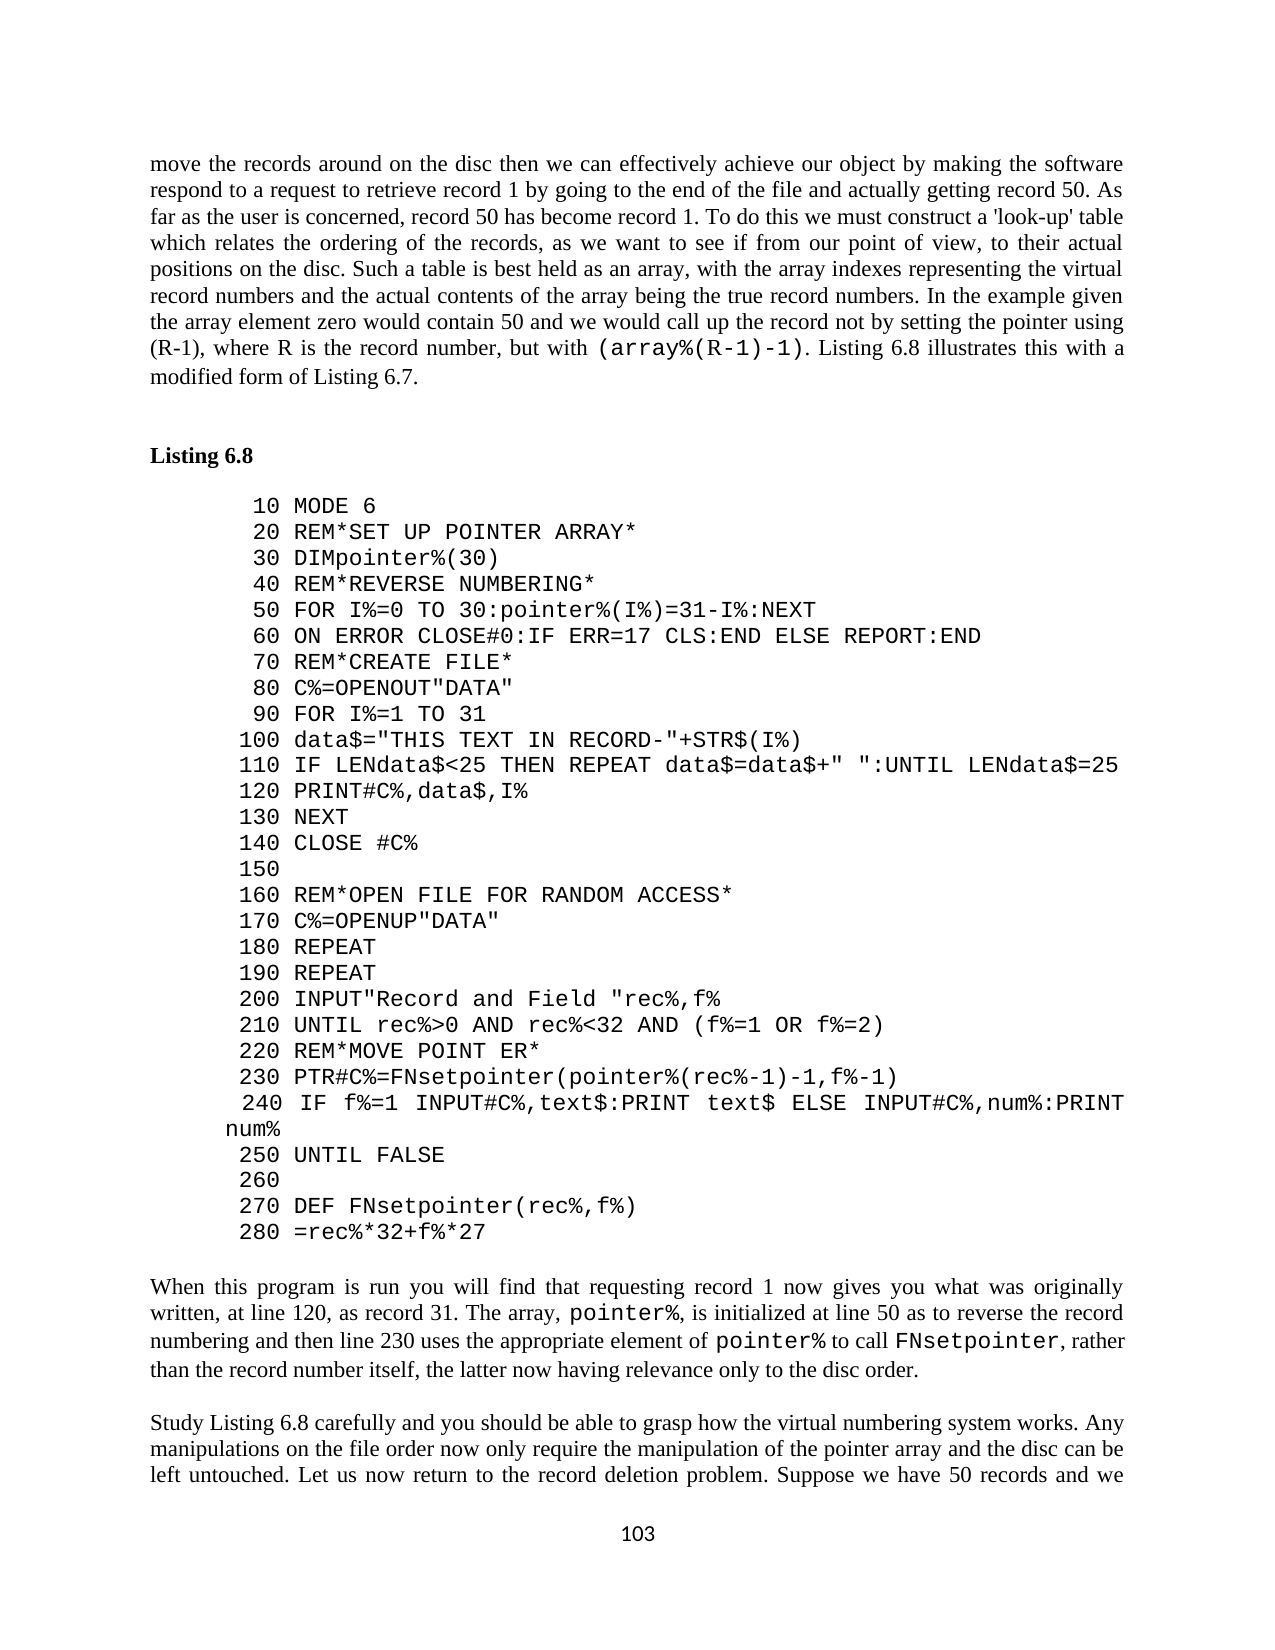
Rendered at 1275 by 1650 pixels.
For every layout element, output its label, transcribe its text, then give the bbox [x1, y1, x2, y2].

text 200 INPUT"Record and Field "rec%,f% [225, 987, 1125, 1013]
text 210 UNTIL rec%>0 AND rec%<32 AND (f%=1 OR f%=2) [225, 1013, 1125, 1039]
text 150 [225, 858, 1125, 883]
text 60 ON ERROR CLOSE#0:IF ERR=17 CLS:END ELSE REPORT:END [225, 624, 1125, 650]
text 110 IF LENdata$<25 THEN REPEAT data$=data$+" ":UNTIL LENdata$=25 [225, 754, 1125, 780]
text 30 DIMpointer%(30) [225, 546, 1125, 572]
text 90 FOR I%=1 TO 31 [225, 702, 1125, 728]
text 230 PTR#C%=FNsetpointer(pointer%(rec%-1)-1,f%-1) [225, 1065, 1125, 1091]
text 280 =rec%*32+f%*27 [225, 1221, 1125, 1247]
text 130 NEXT [225, 806, 1125, 832]
text When this program is run you will find that requesting record 1 now gives you what was originally written, at line 120, as record 31. The array, pointer%, is initialized at line 50 as to reverse the record numbering and then line 230 uses the appropriate element of pointer% to call FNsetpointer, rather than the record number itself, the latter now having relevance only to the disc order. [150, 1273, 1125, 1382]
text 190 REPEAT [225, 961, 1125, 987]
text 270 DEF FNsetpointer(rec%,f%) [225, 1195, 1125, 1221]
text 10 MODE 6 [225, 494, 1125, 520]
text 160 REM*OPEN FILE FOR RANDOM ACCESS* [225, 883, 1125, 909]
text 140 CLOSE #C% [225, 832, 1125, 858]
text 260 [225, 1169, 1125, 1195]
text 80 C%=OPENOUT"DATA" [225, 676, 1125, 702]
text 40 REM*REVERSE NUMBERING* [225, 572, 1125, 598]
text 70 REM*CREATE FILE* [225, 650, 1125, 676]
text 120 PRINT#C%,data$,I% [225, 780, 1125, 806]
text 170 C%=OPENUP"DATA" [225, 909, 1125, 935]
text 240 IF f%=1 INPUT#C%,text$:PRINT text$ ELSE INPUT#C%,num%:PRINT num% [225, 1091, 1125, 1143]
text 20 REM*SET UP POINTER ARRAY* [225, 520, 1125, 546]
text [150, 150, 1125, 389]
text 100 data$="THIS TEXT IN RECORD-"+STR$(I%) [225, 728, 1125, 754]
text 50 FOR I%=0 TO 30:pointer%(I%)=31-I%:NEXT [225, 598, 1125, 624]
text 180 REPEAT [225, 935, 1125, 961]
text 220 REM*MOVE POINT ER* [225, 1039, 1125, 1065]
text 250 UNTIL FALSE [225, 1143, 1125, 1169]
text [150, 1408, 1125, 1488]
text Listing 6.8 [150, 442, 1125, 468]
